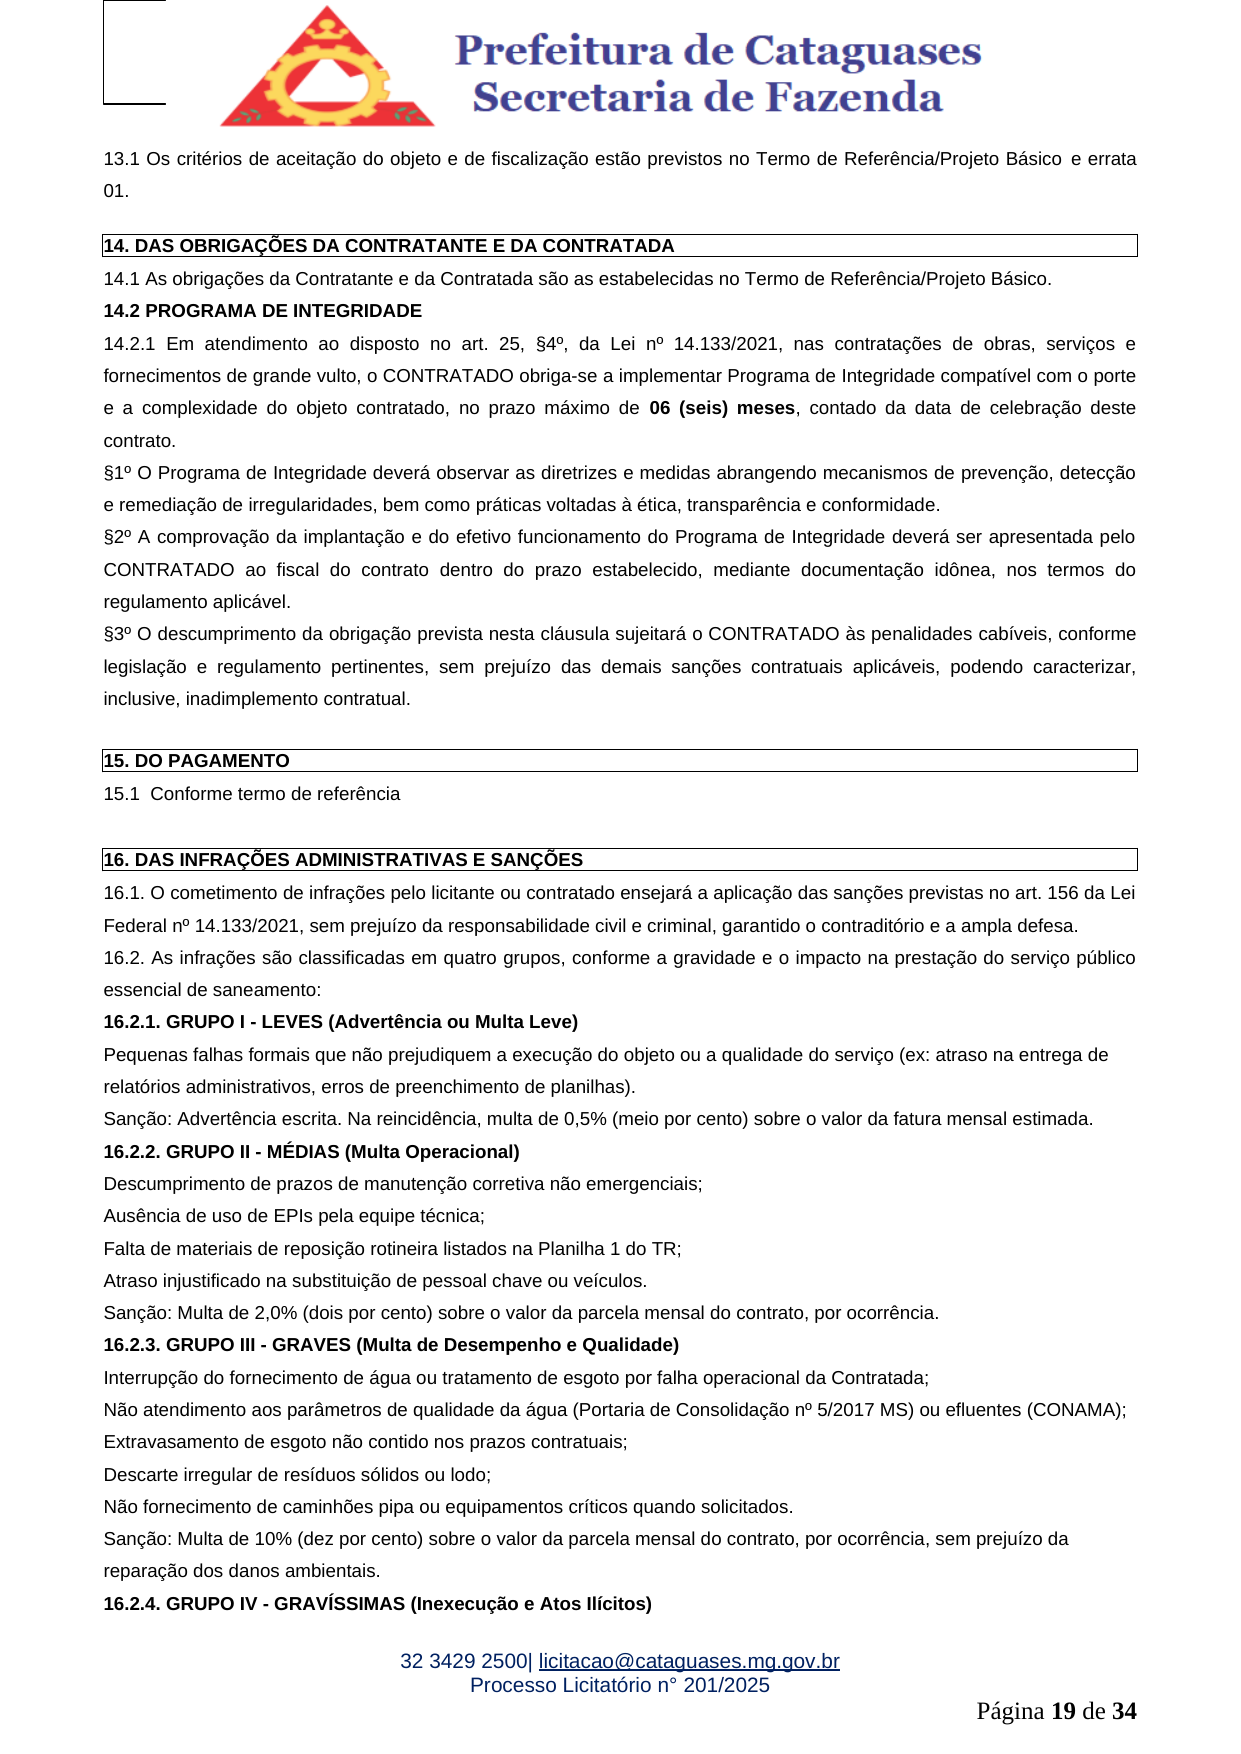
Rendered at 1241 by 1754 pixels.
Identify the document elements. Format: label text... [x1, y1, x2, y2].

text 16.2.3. GRUPO III - GRAVES (Multa de Desempenho e Qualidade) [103, 1334, 1137, 1356]
text 16.2.2. GRUPO II - MÉDIAS (Multa Operacional) [103, 1141, 1137, 1162]
list Não fornecimento de caminhões pipa ou equipamentos críticos quando solicitados. [103, 1496, 1137, 1517]
text 16.2.4. GRUPO IV - GRAVÍSSIMAS (Inexecução e Atos Ilícitos) [103, 1593, 1137, 1614]
list Não atendimento aos parâmetros de qualidade da água (Portaria de Consolidação nº 5/2017 MS) ou efluentes (CONAMA); [103, 1399, 1137, 1420]
list Sanção: Multa de 10% (dez por cento) sobre o valor da parcela mensal do contrato, por ocorrência, sem prejuízo da reparação dos danos ambientais. [103, 1528, 1137, 1582]
list Interrupção do fornecimento de água ou tratamento de esgoto por falha operacional da Contratada; [103, 1367, 1137, 1388]
text 15. DO PAGAMENTO [103, 750, 1137, 771]
text 13.1 Os critérios de aceitação do objeto e de fiscalização estão previstos no Termo de Referência/Projeto Básico e errata 01. [103, 147, 1137, 201]
text 14.2.1 Em atendimento ao disposto no art. 25, §4º, da Lei nº 14.133/2021, nas contratações de obras, serviços e fornecimentos de grande vulto, o CONTRATADO obriga-se a implementar Programa de Integridade compatível com o porte e a complexidade do objeto contratado, no prazo máximo de 06 (seis) meses, contado da data de celebração deste contrato. [103, 333, 1137, 451]
text §1º O Programa de Integridade deverá observar as diretrizes e medidas abrangendo mecanismos de prevenção, detecção e remediação de irregularidades, bem como práticas voltadas à ética, transparência e conformidade. [103, 462, 1137, 516]
list Ausência de uso de EPIs pela equipe técnica; [103, 1205, 1137, 1227]
text 15.1 Conforme termo de referência [103, 783, 1137, 805]
list Descumprimento de prazos de manutenção corretiva não emergenciais; [103, 1173, 1137, 1194]
text 14. DAS OBRIGAÇÕES DA CONTRATANTE E DA CONTRATADA [103, 235, 1137, 256]
list Sanção: Multa de 2,0% (dois por cento) sobre o valor da parcela mensal do contrato, por ocorrência. [103, 1302, 1137, 1323]
list Atraso injustificado na substituição de pessoal chave ou veículos. [103, 1270, 1137, 1291]
text 16.2. As infrações são classificadas em quatro grupos, conforme a gravidade e o impacto na prestação do serviço público essencial de saneamento: [103, 947, 1137, 1001]
text 16.2.1. GRUPO I - LEVES (Advertência ou Multa Leve) [103, 1011, 1137, 1033]
text 14.2 PROGRAMA DE INTEGRIDADE [103, 300, 1137, 322]
list Descarte irregular de resíduos sólidos ou lodo; [103, 1463, 1137, 1485]
text 16.1. O cometimento de infrações pelo licitante ou contratado ensejará a aplicação das sanções previstas no art. 156 da Lei Federal nº 14.133/2021, sem prejuízo da responsabilidade civil e criminal, garantido o contraditório e a ampla defesa. [103, 882, 1137, 936]
list 16. DAS INFRAÇÕES ADMINISTRATIVAS E SANÇÕES [103, 849, 1137, 870]
text §3º O descumprimento da obrigação prevista nesta cláusula sujeitará o CONTRATADO às penalidades cabíveis, conforme legislação e regulamento pertinentes, sem prejuízo das demais sanções contratuais aplicáveis, podendo caracterizar, inclusive, inadimplemento contratual. [103, 623, 1137, 709]
picture [165, 0, 1075, 148]
text 14.1 As obrigações da Contratante e da Contratada são as estabelecidas no Termo de Referência/Projeto Básico. [103, 268, 1137, 289]
list Sanção: Advertência escrita. Na reincidência, multa de 0,5% (meio por cento) sobre o valor da fatura mensal estimada. [103, 1108, 1137, 1130]
list Extravasamento de esgoto não contido nos prazos contratuais; [103, 1431, 1137, 1453]
list Pequenas falhas formais que não prejudiquem a execução do objeto ou a qualidade do serviço (ex: atraso na entrega de relatórios administrativos, erros de preenchimento de planilhas). [103, 1044, 1137, 1097]
text §2º A comprovação da implantação e do efetivo funcionamento do Programa de Integridade deverá ser apresentada pelo CONTRATADO ao fiscal do contrato dentro do prazo estabelecido, mediante documentação idônea, nos termos do regulamento aplicável. [103, 526, 1137, 612]
list Falta de materiais de reposição rotineira listados na Planilha 1 do TR; [103, 1237, 1137, 1259]
